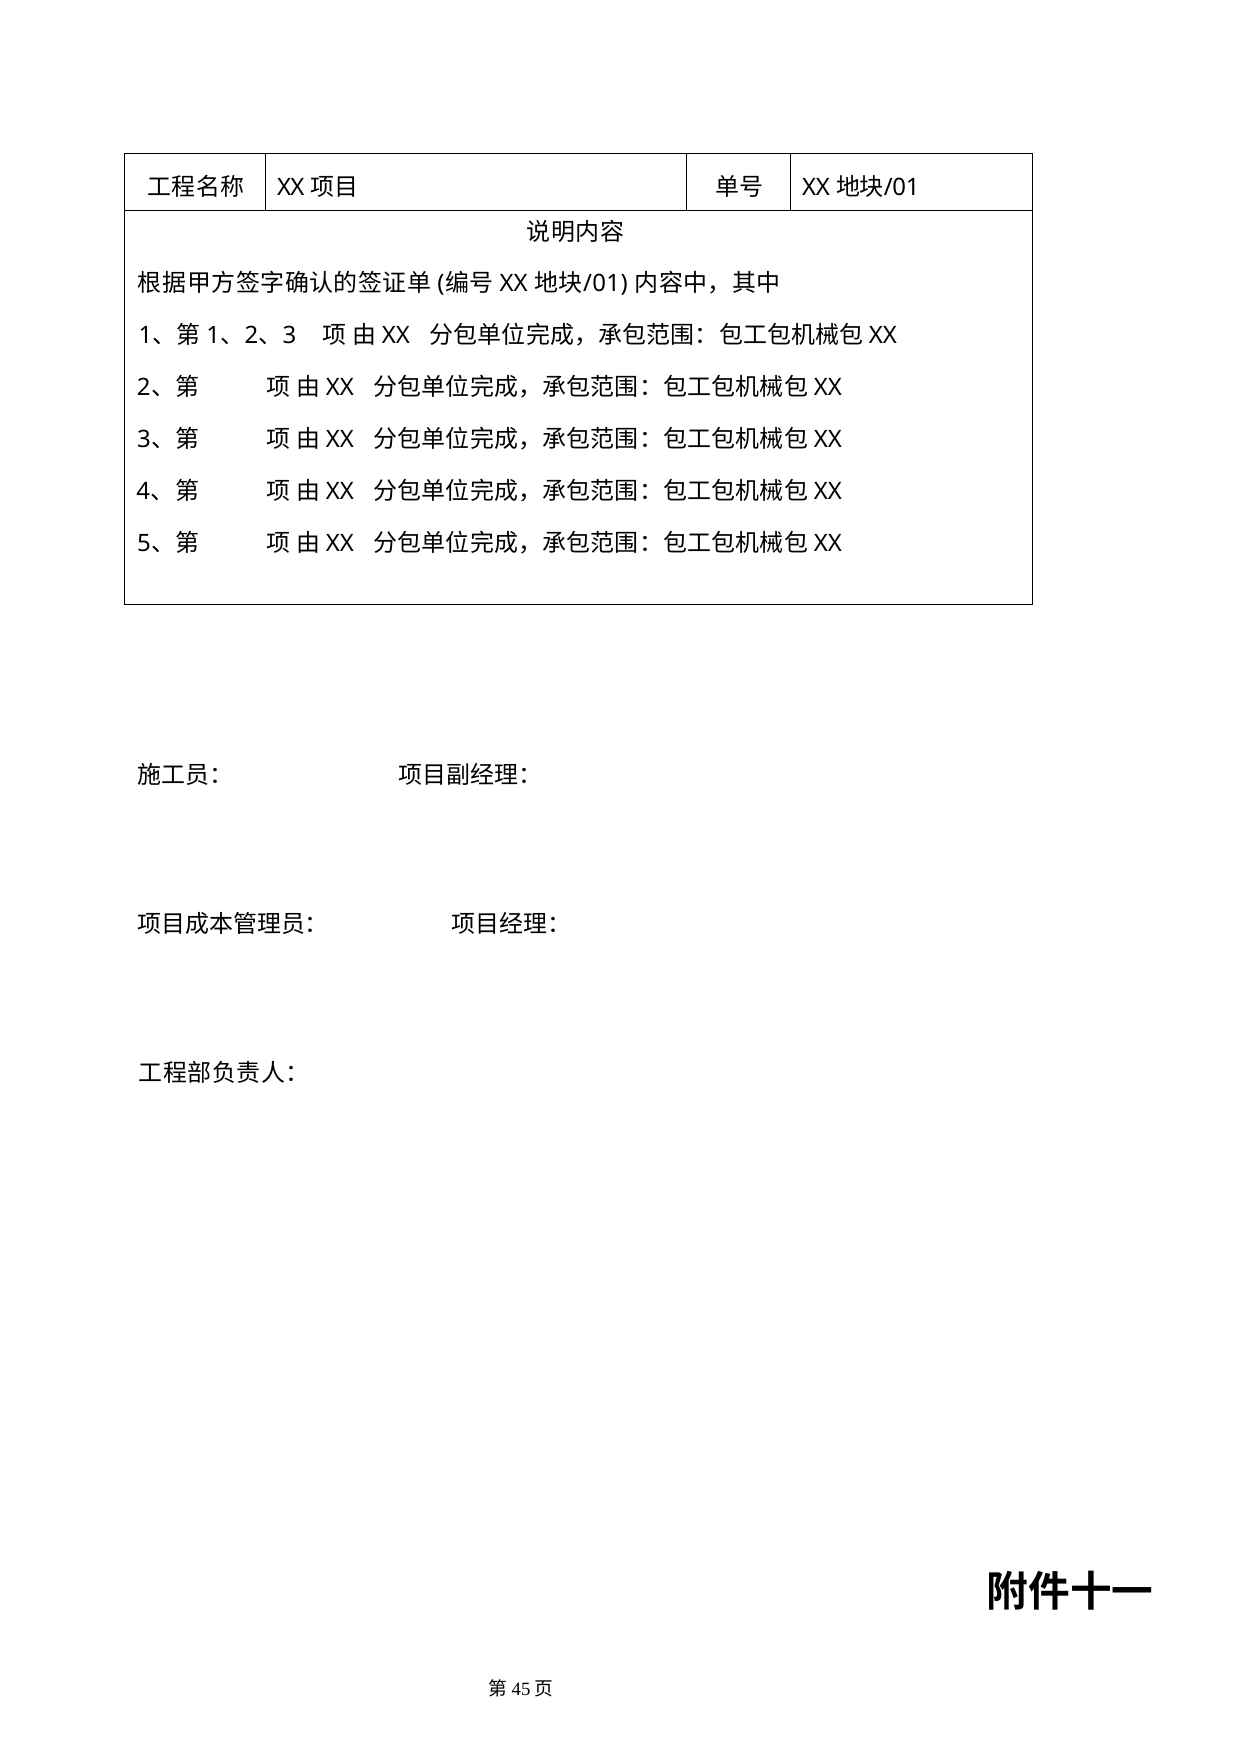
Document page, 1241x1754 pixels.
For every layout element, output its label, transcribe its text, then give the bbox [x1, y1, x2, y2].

text 附件十一 [124, 1558, 1153, 1619]
table_header XX 项目 [266, 154, 686, 209]
table_header 单号 [687, 154, 790, 209]
text 工程部负责人： [138, 1054, 1153, 1088]
table_header XX 地块/01 [791, 154, 1032, 209]
text 施工员： 项目副经理： [137, 757, 1153, 791]
table_header 工程名称 [125, 154, 265, 209]
text 项目成本管理员： 项目经理： [138, 906, 1153, 939]
table_cell 说明内容 根据甲方签字确认的签证单 (编号 XX 地块/01) 内容中，其中 1、第 1、2、3 项 由 XX 分包单位完成，承包范围：包工包机械包 XX 2、第 项 由 XX 分包单位完成，承包范围：包工包机械包 XX 3、第 项 由 XX 分包单位完成，承包范围：包工包机械包 XX 4、第 项 由 XX 分包单位完成，承包范围：包工包机械包 XX 5、第 项 由 XX 分包单位完成，承包范围：包工包机械包 XX [125, 211, 1032, 604]
